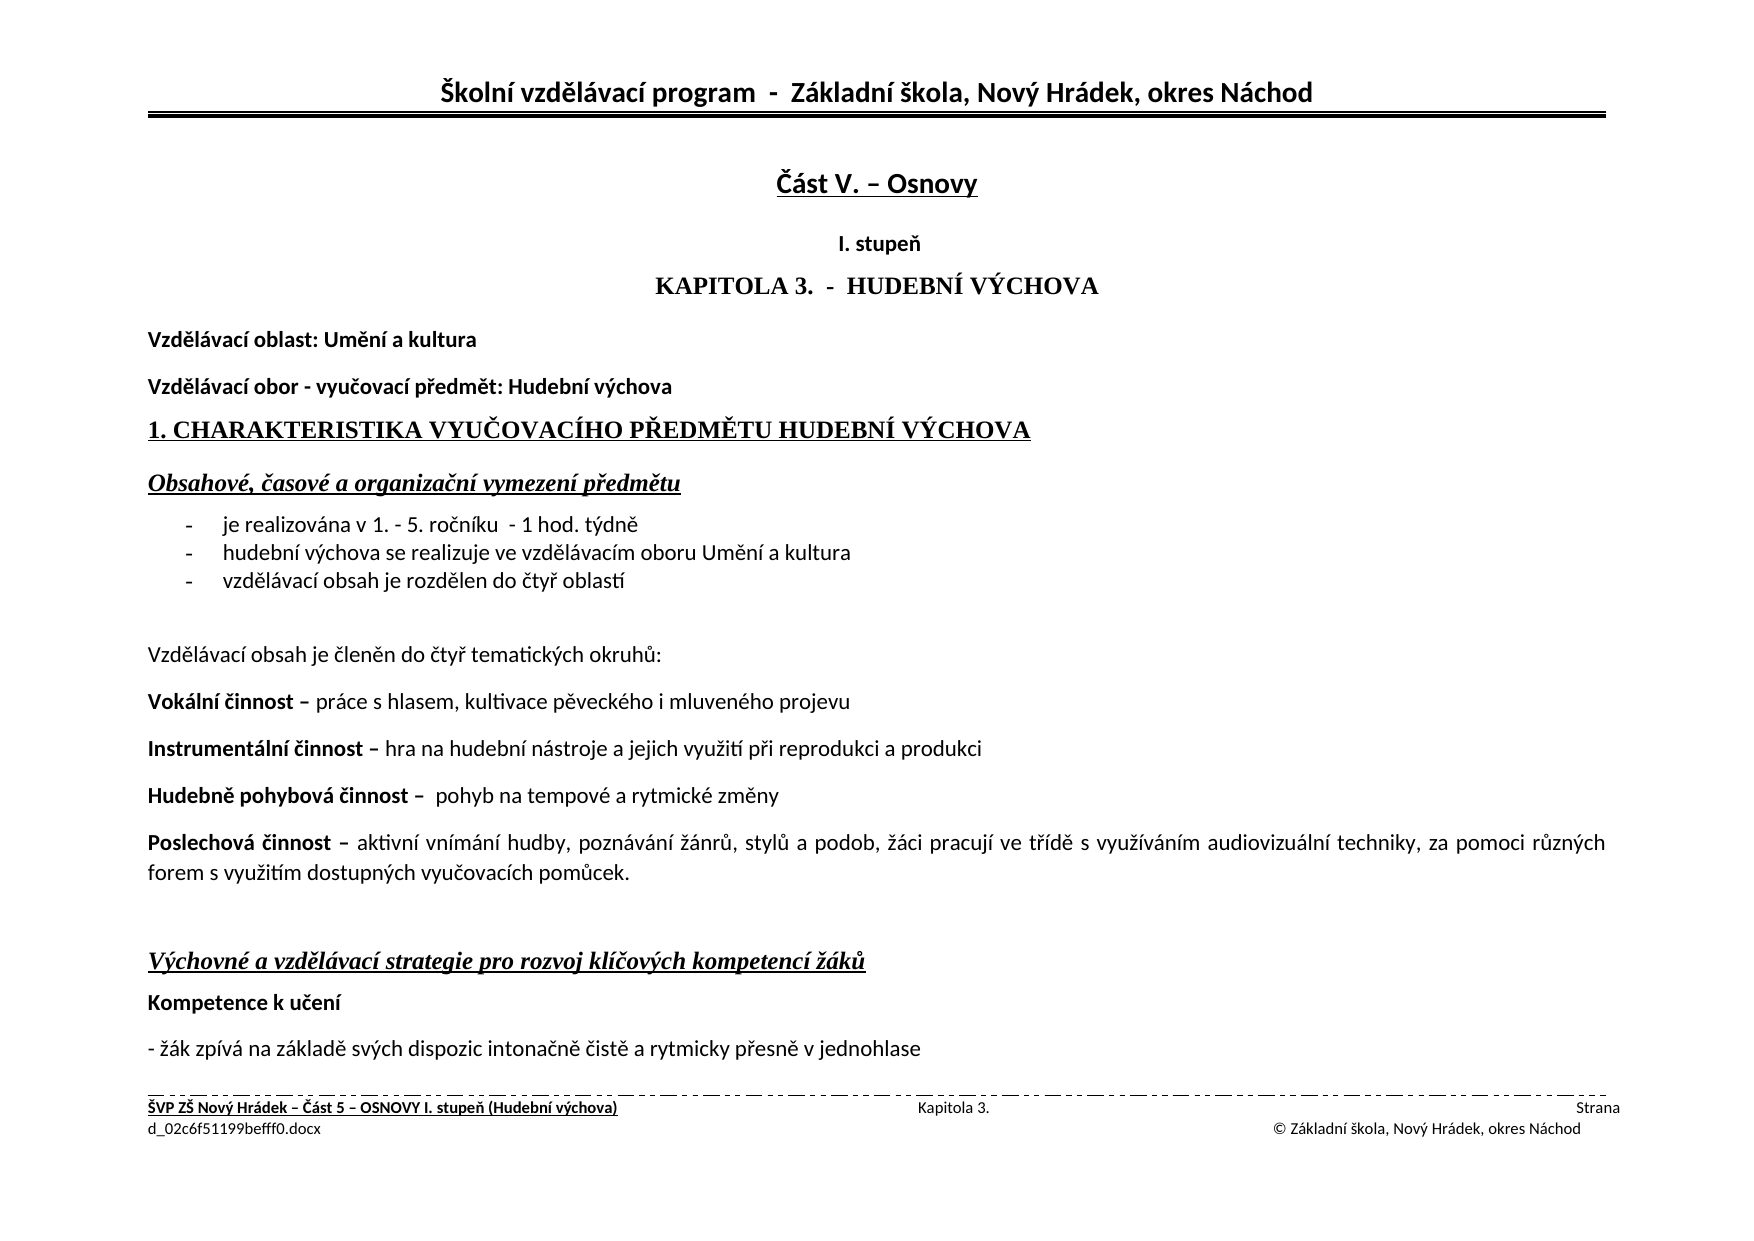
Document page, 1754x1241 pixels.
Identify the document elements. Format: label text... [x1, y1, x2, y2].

text Část V. – Osnovy [148, 165, 1606, 201]
text Vzdělávací obsah je členěn do čtyř tematických okruhů: [148, 641, 1606, 669]
subtitle Obsahové, časové a organizační vymezení předmětu [148, 468, 1606, 497]
text I. stupeň [148, 229, 1606, 257]
text Vzdělávací oblast: Umění a kultura [148, 325, 1606, 353]
subtitle 1. Charakteristika vyučovacího předmětu hudební výchova [148, 415, 1606, 443]
text Kompetence k učení [148, 988, 1606, 1016]
text Hudebně pohybová činnost – pohyb na tempové a rytmické změny [148, 781, 1606, 809]
list hudební výchova se realizuje ve vzdělávacím oboru Umění a kultura [185, 538, 1606, 566]
text Vokální činnost – práce s hlasem, kultivace pěveckého i mluveného projevu [148, 687, 1606, 716]
list je realizována v 1. - 5. ročníku - 1 hod. týdně [185, 510, 1606, 538]
subtitle Výchovné a vzdělávací strategie pro rozvoj klíčových kompetencí žáků [148, 946, 1606, 975]
list vzdělávací obsah je rozdělen do čtyř oblastí [185, 566, 1606, 594]
text Instrumentální činnost – hra na hudební nástroje a jejich využití při reprodukci a produkci [148, 734, 1606, 762]
text Vzdělávací obor - vyučovací předmět: Hudební výchova [148, 372, 1606, 400]
subtitle kapitola 3. - hudební výchova [148, 271, 1606, 300]
text - žák zpívá na základě svých dispozic intonačně čistě a rytmicky přesně v jednohlase [148, 1034, 1606, 1063]
text Poslechová činnost – aktivní vnímání hudby, poznávání žánrů, stylů a podob, žáci pracují ve třídě s využíváním audiovizuální techniky, za pomoci různých forem s využitím dostupných vyučovacích pomůcek. [148, 828, 1606, 886]
